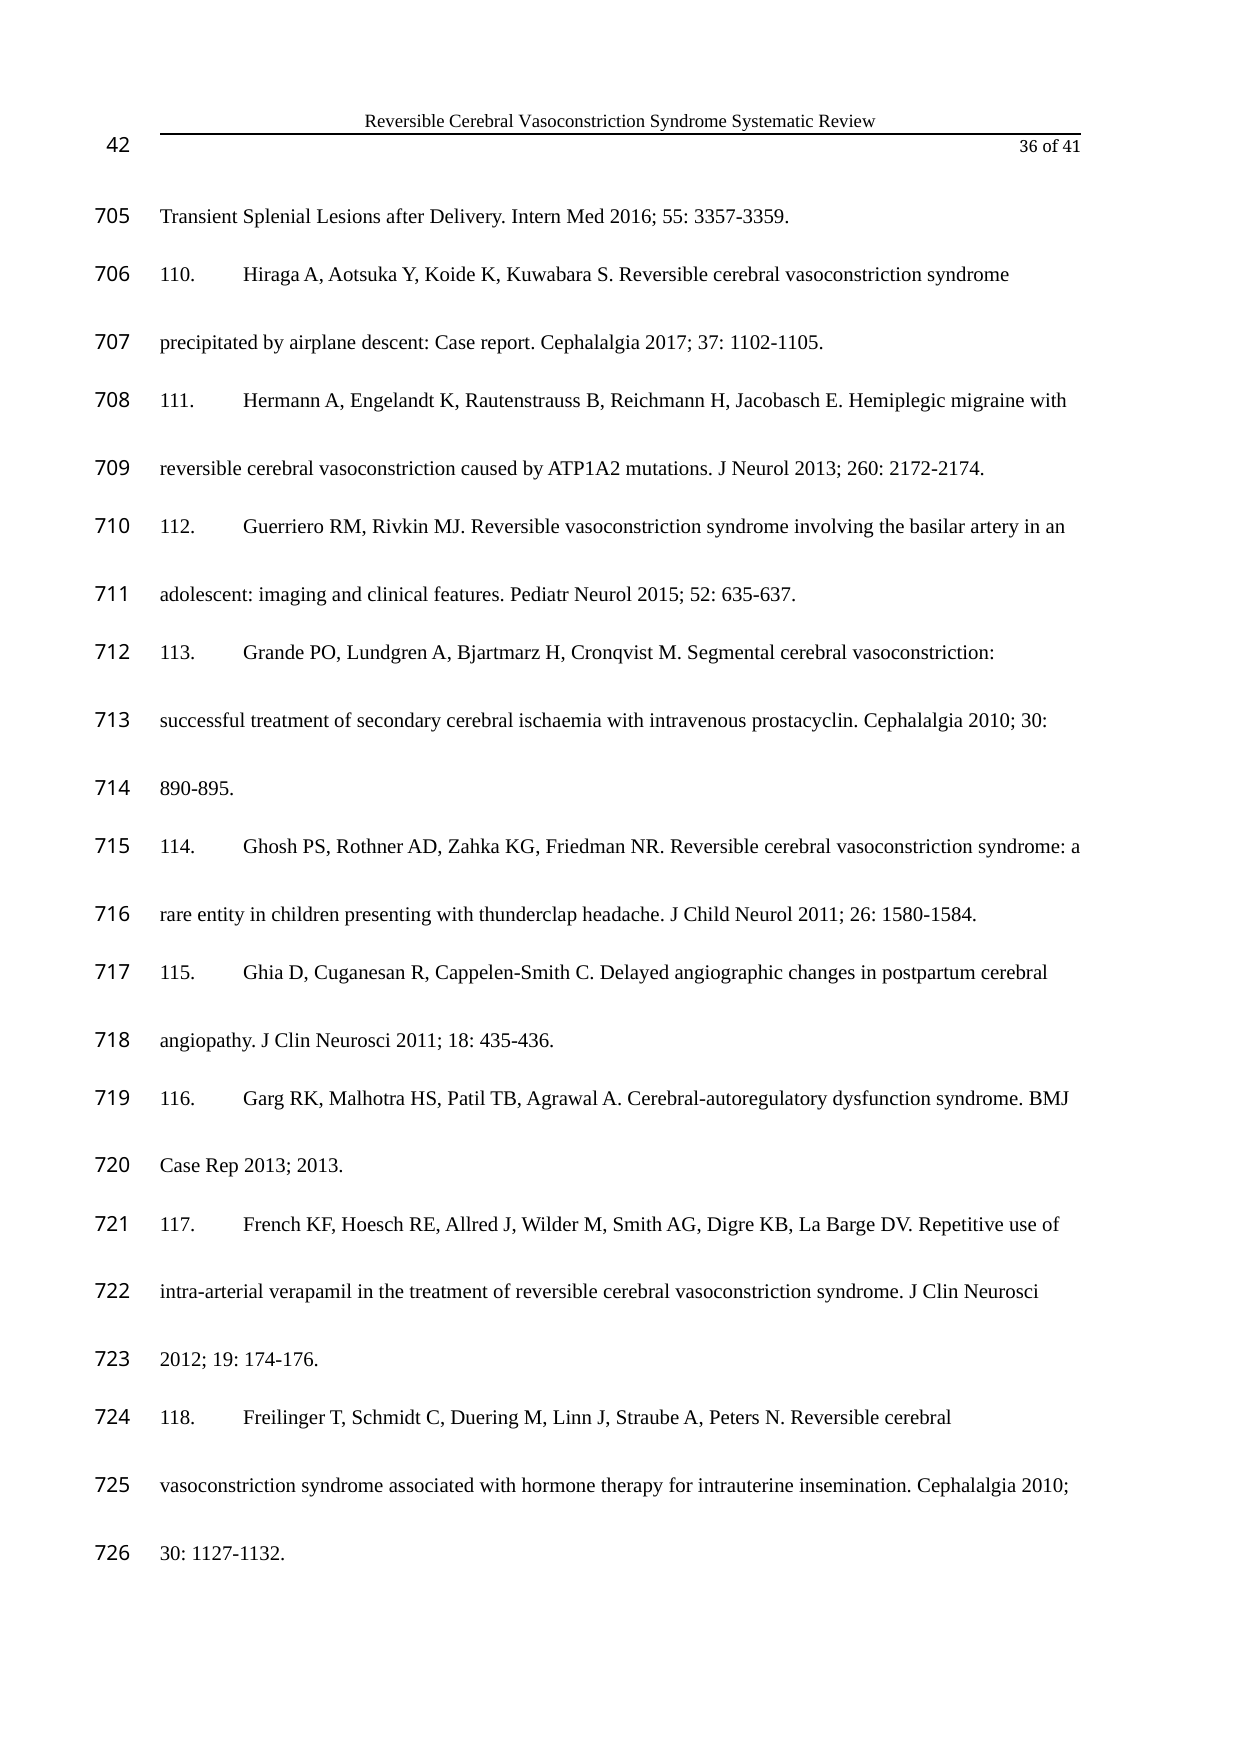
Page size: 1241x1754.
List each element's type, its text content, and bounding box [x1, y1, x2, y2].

text 114. Ghosh PS, Rothner AD, Zahka KG, Friedman NR. Reversible cerebral vasoconstriction syndrome: a rare entity in children presenting with thunderclap headache. J Child Neurol 2011; 26: 1580-1584. [159, 829, 1081, 931]
text 112. Guerriero RM, Rivkin MJ. Reversible vasoconstriction syndrome involving the basilar artery in an adolescent: imaging and clinical features. Pediatr Neurol 2015; 52: 635-637. [159, 509, 1081, 611]
text 115. Ghia D, Cuganesan R, Cappelen-Smith C. Delayed angiographic changes in postpartum cerebral angiopathy. J Clin Neurosci 2011; 18: 435-436. [159, 955, 1081, 1057]
text 113. Grande PO, Lundgren A, Bjartmarz H, Cronqvist M. Segmental cerebral vasoconstriction: successful treatment of secondary cerebral ischaemia with intravenous prostacyclin. Cephalalgia 2010; 30: 890-895. [159, 635, 1081, 805]
text 118. Freilinger T, Schmidt C, Duering M, Linn J, Straube A, Peters N. Reversible cerebral vasoconstriction syndrome associated with hormone therapy for intrauterine insemination. Cephalalgia 2010; 30: 1127-1132. [159, 1400, 1081, 1570]
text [159, 199, 1081, 233]
text 111. Hermann A, Engelandt K, Rautenstrauss B, Reichmann H, Jacobasch E. Hemiplegic migraine with reversible cerebral vasoconstriction caused by ATP1A2 mutations. J Neurol 2013; 260: 2172-2174. [159, 383, 1081, 485]
text 116. Garg RK, Malhotra HS, Patil TB, Agrawal A. Cerebral-autoregulatory dysfunction syndrome. BMJ Case Rep 2013; 2013. [159, 1081, 1081, 1182]
text 110. Hiraga A, Aotsuka Y, Koide K, Kuwabara S. Reversible cerebral vasoconstriction syndrome precipitated by airplane descent: Case report. Cephalalgia 2017; 37: 1102-1105. [159, 257, 1081, 359]
text 117. French KF, Hoesch RE, Allred J, Wilder M, Smith AG, Digre KB, La Barge DV. Repetitive use of intra-arterial verapamil in the treatment of reversible cerebral vasoconstriction syndrome. J Clin Neurosci 2012; 19: 174-176. [159, 1207, 1081, 1376]
